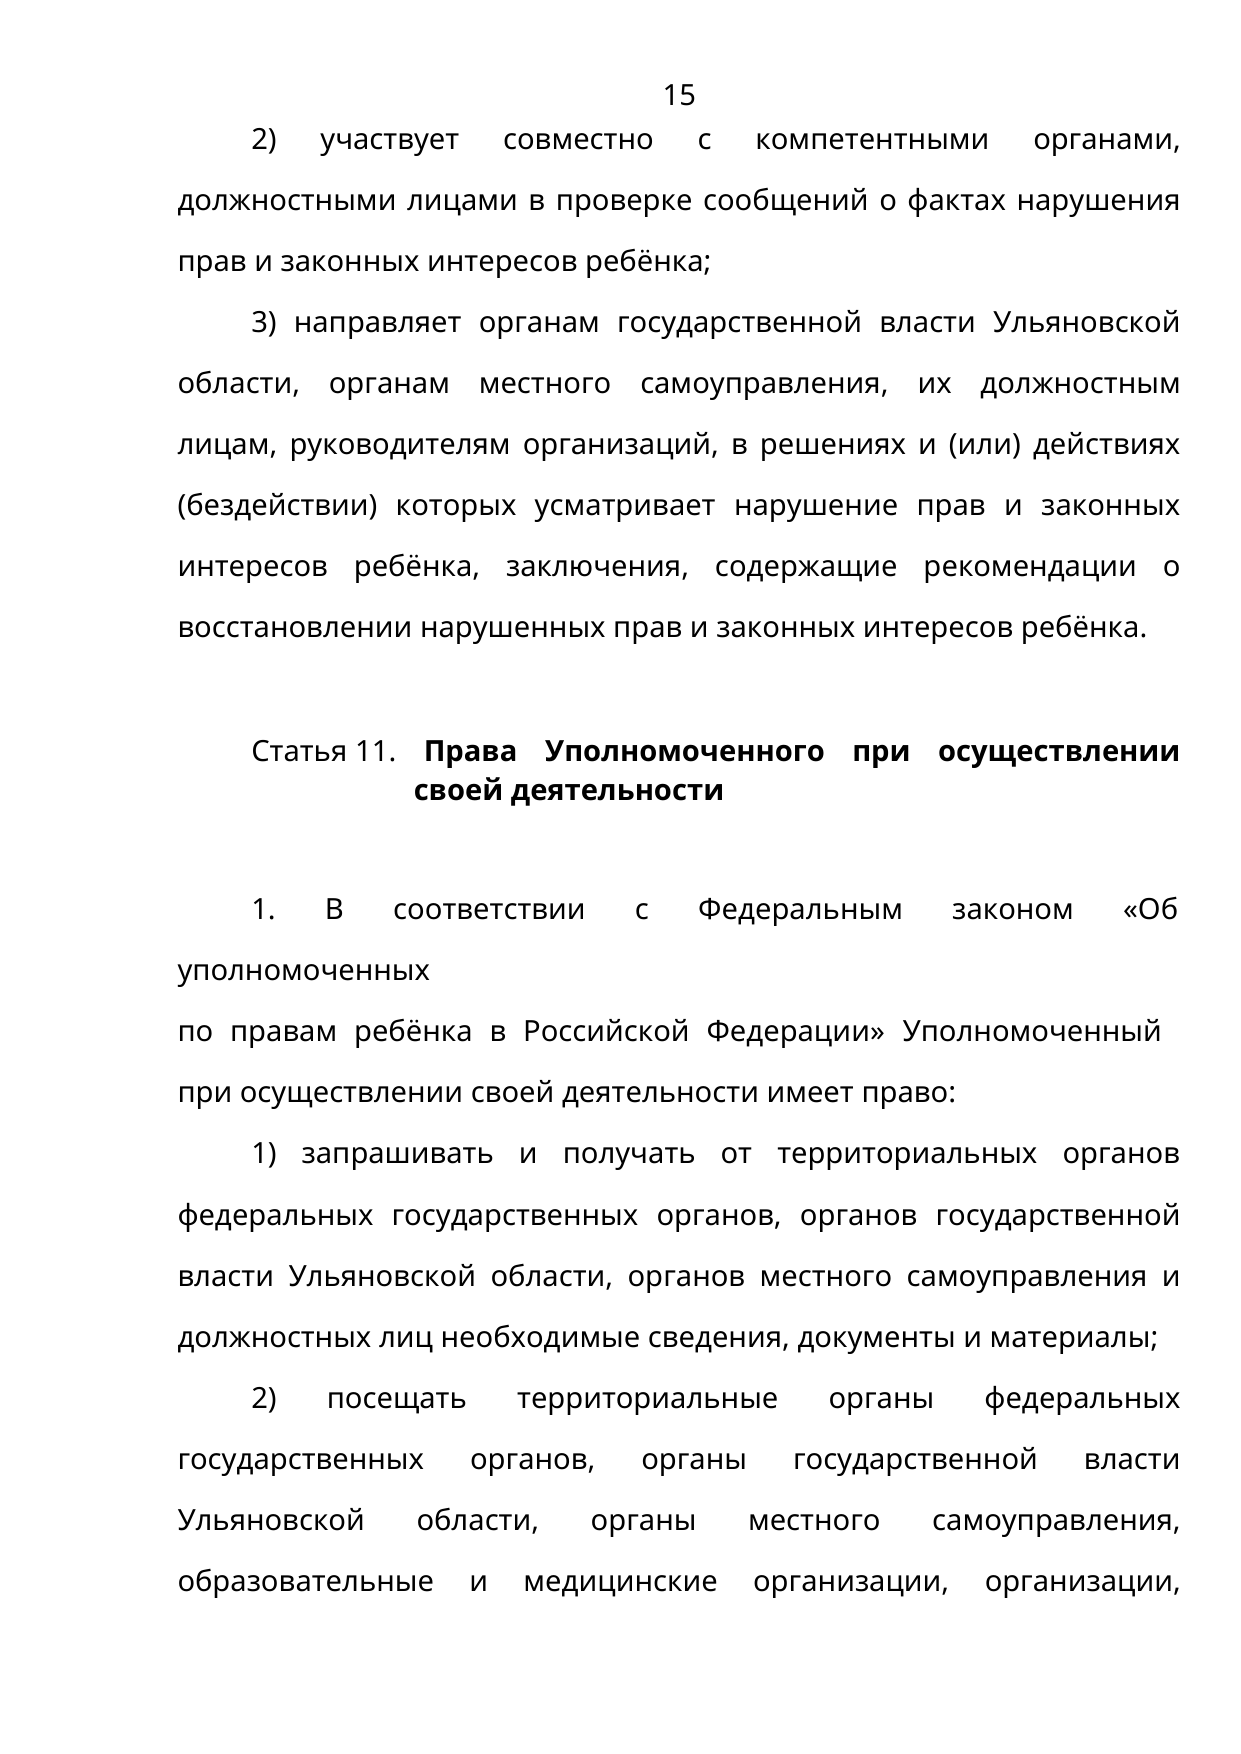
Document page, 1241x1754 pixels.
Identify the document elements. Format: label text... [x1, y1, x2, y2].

title 1. В соответствии с Федеральным законом «Об уполномоченных по правам ребёнка в Российской Федерации» Уполномоченный при осуществлении своей деятельности имеет право: [177, 889, 1179, 1111]
text Статья 11. Права Уполномоченного при осуществлении своей деятельности [251, 730, 1181, 809]
text 3) направляет органам государственной власти Ульяновской области, органам местного самоуправления, их должностным лицам, руководителям организаций, в решениях и (или) действиях (бездействии) которых усматривает нарушение прав и законных интересов ребёнка, заключения, содержащие рекомендации о восстановлении нарушенных прав и законных интересов ребёнка. [177, 301, 1181, 646]
text 1) запрашивать и получать от территориальных органов федеральных государственных органов, органов государственной власти Ульяновской области, органов местного самоуправления и должностных лиц необходимые сведения, документы и материалы; [177, 1133, 1181, 1356]
text 2) участвует совместно с компетентными органами, должностными лицами в проверке сообщений о фактах нарушения прав и законных интересов ребёнка; [177, 118, 1181, 280]
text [177, 1377, 1181, 1600]
